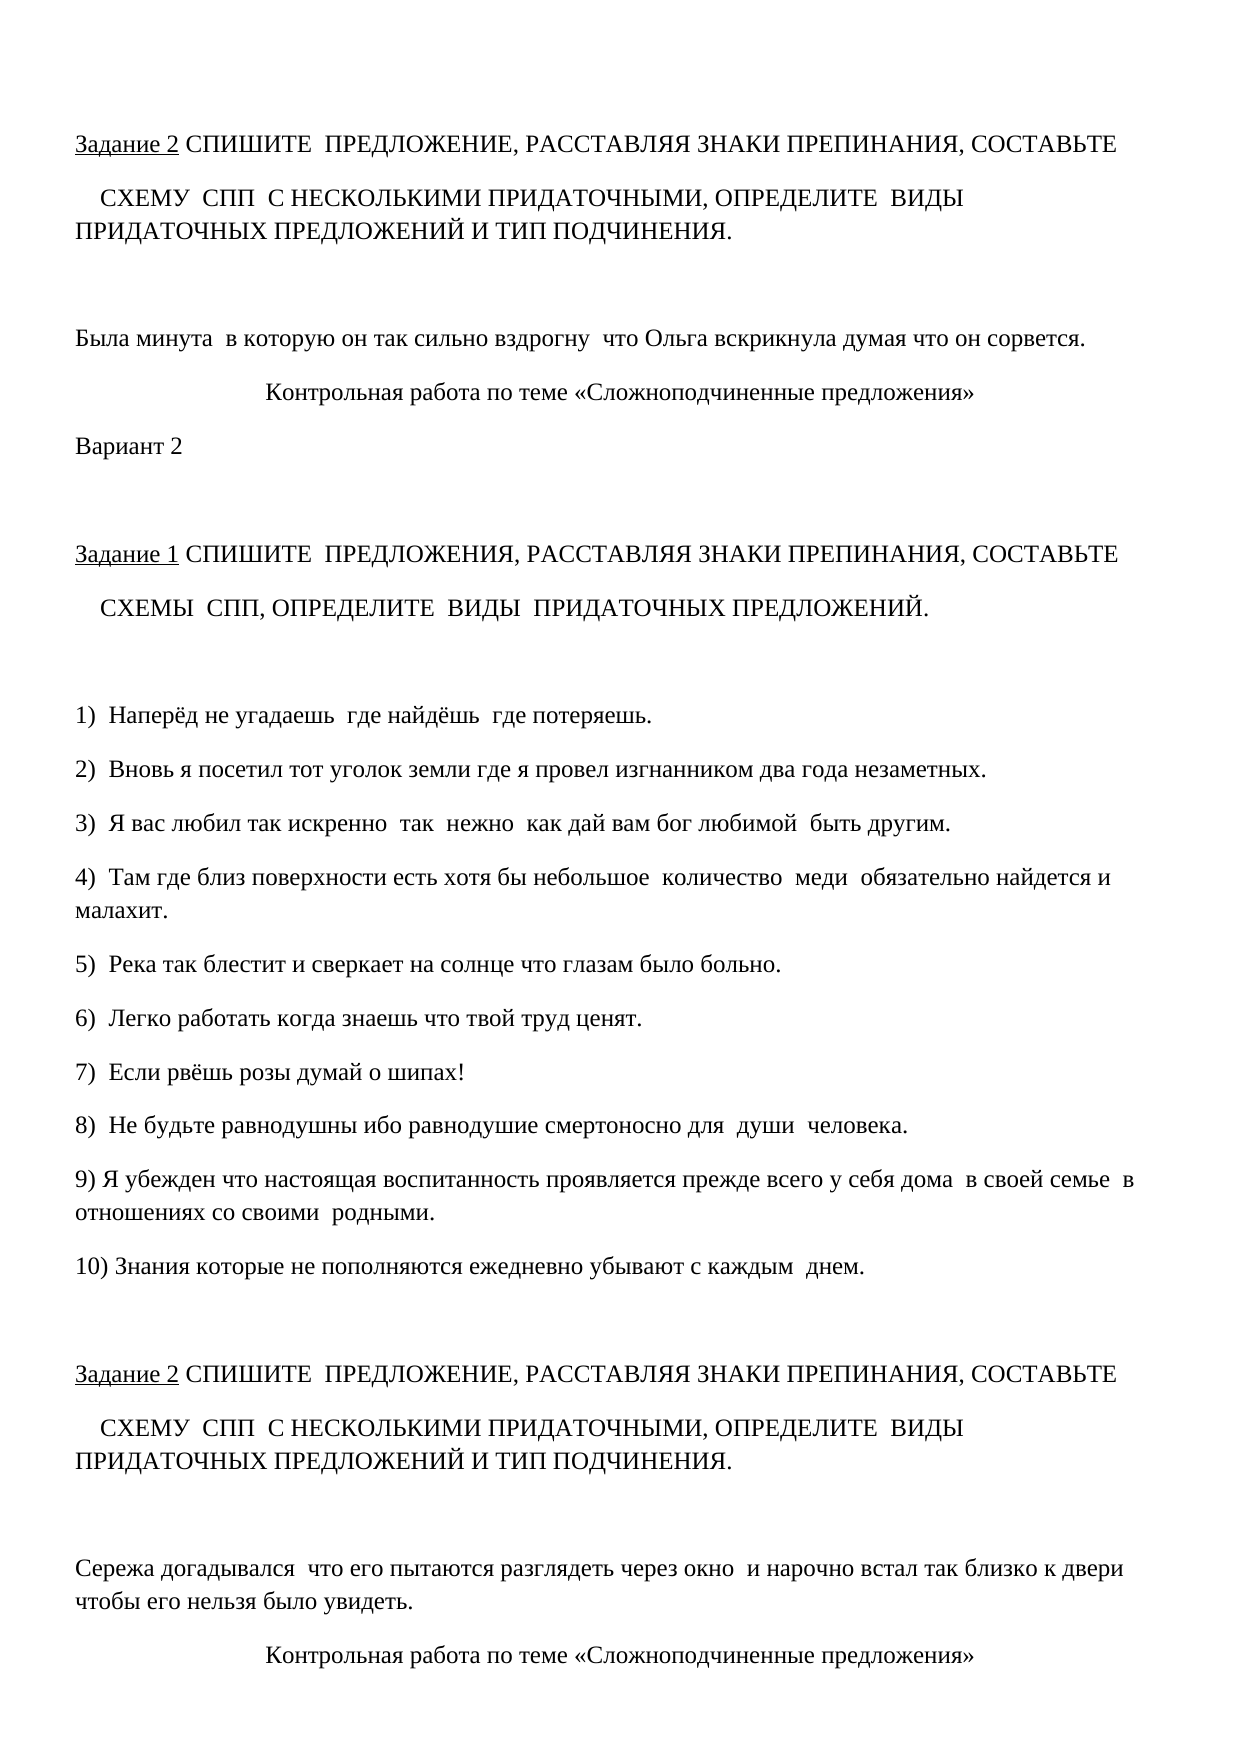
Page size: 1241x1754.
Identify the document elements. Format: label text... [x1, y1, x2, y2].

text 3) Я вас любил так искренно так нежно как дай вам бог любимой быть другим. [75, 808, 1165, 837]
text 7) Если рвёшь розы думай о шипах! [75, 1057, 1165, 1085]
text Задание 1 СПИШИТЕ ПРЕДЛОЖЕНИЯ, РАССТАВЛЯЯ ЗНАКИ ПРЕПИНАНИЯ, СОСТАВЬТЕ [75, 539, 1165, 568]
text 6) Легко работать когда знаешь что твой труд ценят. [75, 1003, 1165, 1031]
text Вариант 2 [75, 431, 1165, 460]
text 9) Я убежден что настоящая воспитанность проявляется прежде всего у себя дома в своей семье в отношениях со своими родными. [75, 1164, 1165, 1226]
text 5) Река так блестит и сверкает на солнце что глазам было больно. [75, 949, 1165, 978]
text СХЕМУ СПП С НЕСКОЛЬКИМИ ПРИДАТОЧНЫМИ, ОПРЕДЕЛИТЕ ВИДЫ ПРИДАТОЧНЫХ ПРЕДЛОЖЕНИЙ И ТИП ПОДЧИНЕНИЯ. [75, 1413, 1165, 1474]
text Контрольная работа по теме «Сложноподчиненные предложения» [75, 1640, 1165, 1669]
text 10) Знания которые не пополняются ежедневно убывают с каждым днем. [75, 1251, 1165, 1280]
text СХЕМУ СПП С НЕСКОЛЬКИМИ ПРИДАТОЧНЫМИ, ОПРЕДЕЛИТЕ ВИДЫ ПРИДАТОЧНЫХ ПРЕДЛОЖЕНИЙ И ТИП ПОДЧИНЕНИЯ. [75, 183, 1165, 244]
text Сережа догадывался что его пытаются разглядеть через окно и нарочно встал так близко к двери чтобы его нельзя было увидеть. [75, 1553, 1165, 1615]
text Задание 2 СПИШИТЕ ПРЕДЛОЖЕНИЕ, РАССТАВЛЯЯ ЗНАКИ ПРЕПИНАНИЯ, СОСТАВЬТЕ [75, 129, 1165, 158]
text Задание 2 СПИШИТЕ ПРЕДЛОЖЕНИЕ, РАССТАВЛЯЯ ЗНАКИ ПРЕПИНАНИЯ, СОСТАВЬТЕ [75, 1359, 1165, 1388]
text 1) Наперёд не угадаешь где найдёшь где потеряешь. [75, 700, 1165, 729]
text Контрольная работа по теме «Сложноподчиненные предложения» [75, 377, 1165, 406]
text 2) Вновь я посетил тот уголок земли где я провел изгнанником два года незаметных. [75, 754, 1165, 783]
text 4) Там где близ поверхности есть хотя бы небольшое количество меди обязательно найдется и малахит. [75, 862, 1165, 924]
text СХЕМЫ СПП, ОПРЕДЕЛИТЕ ВИДЫ ПРИДАТОЧНЫХ ПРЕДЛОЖЕНИЙ. [75, 593, 1165, 621]
text 8) Не будьте равнодушны ибо равнодушие смертоносно для души человека. [75, 1110, 1165, 1139]
text Была минута в которую он так сильно вздрогну что Ольга вскрикнула думая что он сорвется. [75, 323, 1165, 352]
